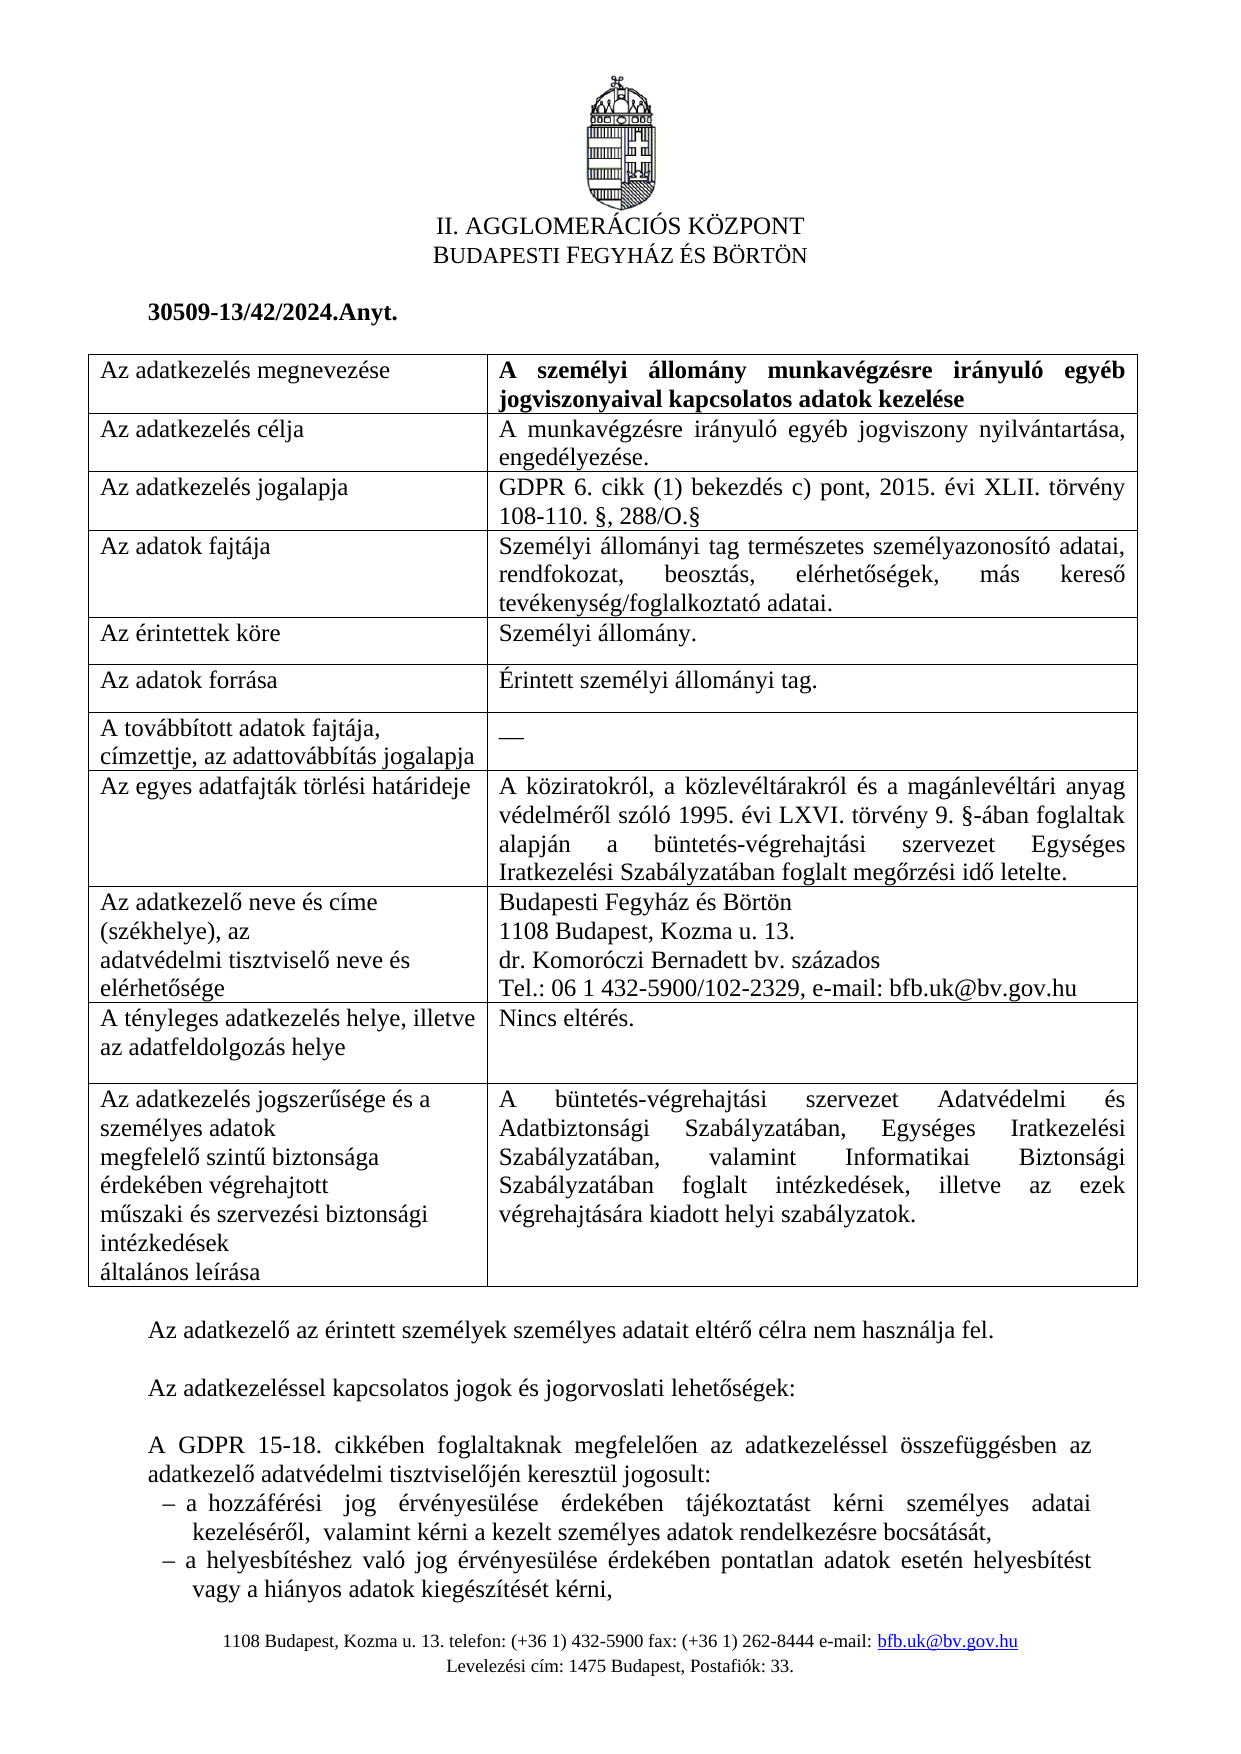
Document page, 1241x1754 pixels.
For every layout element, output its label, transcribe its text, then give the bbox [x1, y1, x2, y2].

table_cell Az egyes adatfajták törlési határideje [89, 771, 487, 886]
text – a hozzáférési jog érvényesülése érdekében tájékoztatást kérni személyes adatai kezeléséről, valamint kérni a kezelt személyes adatok rendelkezésre bocsátását, [162, 1488, 1092, 1545]
table_cell Az adatkezelés célja [89, 414, 487, 471]
table_cell Az adatkezelő neve és címe (székhelye), az adatvédelmi tisztviselő neve és elérhetősége [89, 887, 487, 1002]
table_header Az adatkezelés megnevezése [89, 355, 487, 413]
table_cell A büntetés-végrehajtási szervezet Adatvédelmi és Adatbiztonsági Szabályzatában, Egységes Iratkezelési Szabályzatában, valamint Informatikai Biztonsági Szabályzatában foglalt intézkedések, illetve az ezek végrehajtására kiadott helyi szabályzatok. [488, 1084, 1137, 1286]
picture [582, 73, 658, 212]
table_cell Az érintettek köre [89, 618, 487, 664]
table_cell __ [488, 713, 1137, 770]
table_cell Az adatkezelés jogalapja [89, 472, 487, 530]
table_cell Érintett személyi állományi tag. [488, 665, 1137, 712]
table_header A személyi állomány munkavégzésre irányuló egyéb jogviszonyaival kapcsolatos adatok kezelése [488, 355, 1137, 413]
table_cell A munkavégzésre irányuló egyéb jogviszony nyilvántartása, engedélyezése. [488, 414, 1137, 471]
table_cell Az adatok fajtája [89, 531, 487, 617]
table_cell Nincs eltérés. [488, 1003, 1137, 1083]
table_cell Személyi állomány. [488, 618, 1137, 664]
table_cell GDPR 6. cikk (1) bekezdés c) pont, 2015. évi XLII. törvény 108-110. §, 288/O.§ [488, 472, 1137, 530]
table_cell Az adatkezelés jogszerűsége és a személyes adatok megfelelő szintű biztonsága érdekében végrehajtott műszaki és szervezési biztonsági intézkedések általános leírása [89, 1084, 487, 1286]
text Az adatkezelő az érintett személyek személyes adatait eltérő célra nem használja fel. [148, 1315, 1092, 1344]
text 30509-13/42/2024.Anyt. [148, 297, 1092, 325]
table_cell Budapesti Fegyház és Börtön 1108 Budapest, Kozma u. 13. dr. Komoróczi Bernadett bv. százados Tel.: 06 1 432-5900/102-2329, e-mail: bfb.uk@bv.gov.hu [488, 887, 1137, 1002]
table_cell Az adatok forrása [89, 665, 487, 712]
table_cell A tényleges adatkezelés helye, illetve az adatfeldolgozás helye [89, 1003, 487, 1083]
table_cell A továbbított adatok fajtája, címzettje, az adattovábbítás jogalapja [89, 713, 487, 770]
text A GDPR 15-18. cikkében foglaltaknak megfelelően az adatkezeléssel összefüggésben az adatkezelő adatvédelmi tisztviselőjén keresztül jogosult: [148, 1430, 1092, 1488]
text – a helyesbítéshez való jog érvényesülése érdekében pontatlan adatok esetén helyesbítést vagy a hiányos adatok kiegészítését kérni, [162, 1545, 1092, 1603]
text Az adatkezeléssel kapcsolatos jogok és jogorvoslati lehetőségek: [148, 1373, 1092, 1402]
table_cell A köziratokról, a közlevéltárakról és a magánlevéltári anyag védelméről szóló 1995. évi LXVI. törvény 9. §-ában foglaltak alapján a büntetés-végrehajtási szervezet Egységes Iratkezelési Szabályzatában foglalt megőrzési idő letelte. [488, 771, 1137, 886]
table_cell Személyi állományi tag természetes személyazonosító adatai, rendfokozat, beosztás, elérhetőségek, más kereső tevékenység/foglalkoztató adatai. [488, 531, 1137, 617]
